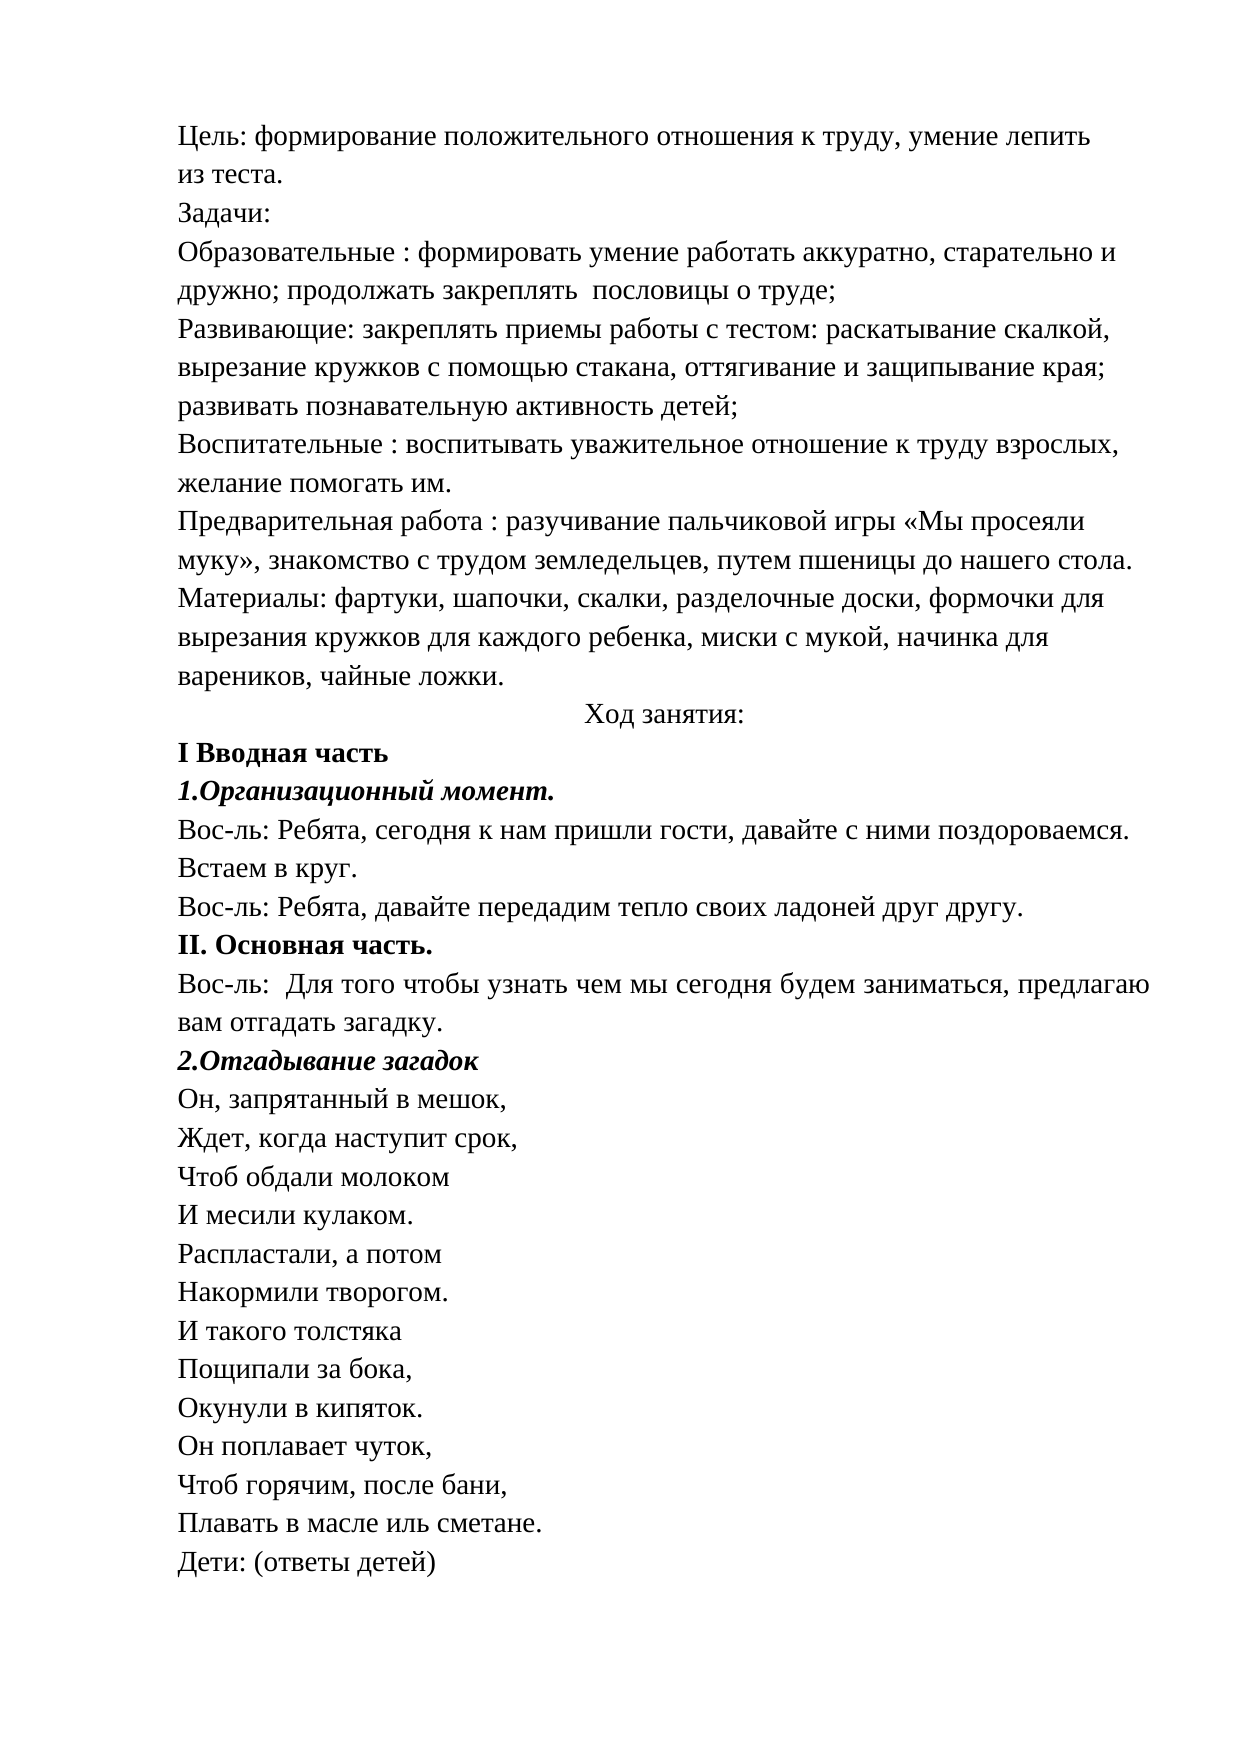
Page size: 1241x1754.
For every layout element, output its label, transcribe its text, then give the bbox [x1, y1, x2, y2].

text I Вводная часть [177, 735, 1152, 768]
text Плавать в масле иль сметане. [177, 1506, 1152, 1539]
text Дети: (ответы детей) [177, 1544, 1152, 1578]
text Предварительная работа : разучивание пальчиковой игры «Мы просеяли муку», знакомство с трудом земледельцев, путем пшеницы до нашего стола. [177, 503, 1152, 576]
text Окунули в кипяток. [177, 1390, 1152, 1423]
text Распластали, а потом [177, 1236, 1152, 1269]
text И такого толстяка [177, 1313, 1152, 1346]
text Встаем в круг. [177, 850, 1152, 884]
text Образовательные : формировать умение работать аккуратно, старательно и дружно; продолжать закреплять пословицы о труде; [177, 234, 1152, 306]
text Вос-ль: Ребята, давайте передадим тепло своих ладоней друг другу. [177, 889, 1152, 922]
text Материалы: фартуки, шапочки, скалки, разделочные доски, формочки для вырезания кружков для каждого ребенка, миски с мукой, начинка для вареников, чайные ложки. [177, 581, 1152, 691]
text Воспитательные : воспитывать уважительное отношение к труду взрослых, желание помогать им. [177, 426, 1152, 498]
text Пощипали за бока, [177, 1351, 1152, 1385]
text II. Основная часть. [133, 927, 1152, 961]
text Он, запрятанный в мешок, [177, 1082, 1152, 1115]
text Вос-ль: Ребята, сегодня к нам пришли гости, давайте с ними поздороваемся. [177, 812, 1152, 845]
text И месили кулаком. [177, 1197, 1152, 1231]
text Вос-ль: Для того чтобы узнать чем мы сегодня будем заниматься, предлагаю вам отгадать загадку. [177, 966, 1152, 1038]
text Накормили творогом. [177, 1274, 1152, 1308]
text Чтоб обдали молоком [177, 1159, 1152, 1192]
text из теста. [177, 157, 1152, 190]
text Задачи: [177, 195, 1152, 229]
text 1.Организационный момент. [177, 773, 1152, 807]
text Развивающие: закреплять приемы работы с тестом: раскатывание скалкой, вырезание кружков с помощью стакана, оттягивание и защипывание края; развивать познавательную активность детей; [177, 311, 1152, 421]
text Ждет, когда наступит срок, [177, 1120, 1152, 1154]
text 2.Отгадывание загадок [177, 1043, 1152, 1077]
text Ход занятия: [177, 696, 1152, 730]
text Он поплавает чуток, [177, 1428, 1152, 1462]
text Чтоб горячим, после бани, [177, 1467, 1152, 1501]
text Цель: формирование положительного отношения к труду, умение лепить [177, 118, 1152, 152]
